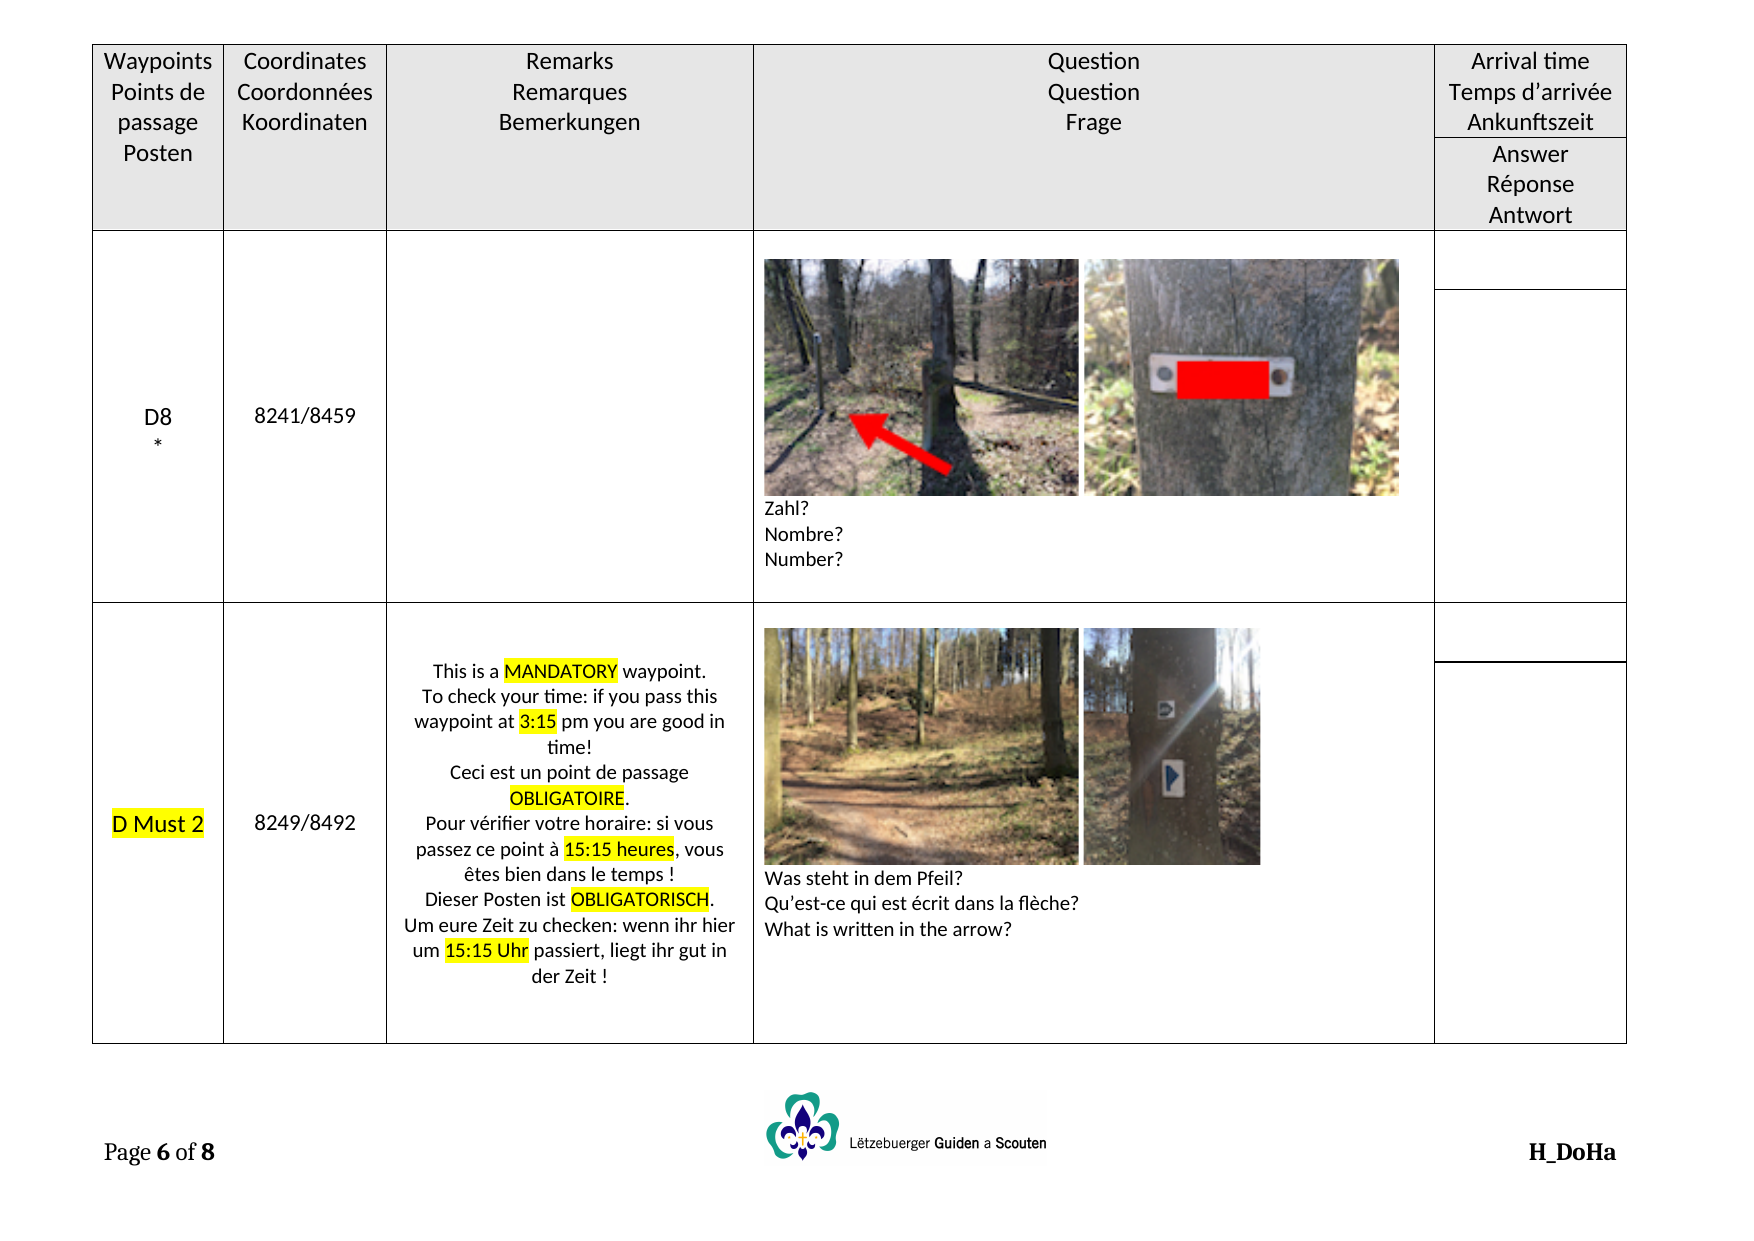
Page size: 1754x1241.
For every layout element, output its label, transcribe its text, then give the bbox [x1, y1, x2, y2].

picture [764, 259, 1079, 496]
picture [1083, 628, 1261, 865]
table_header Remarks Remarques Bemerkungen [387, 45, 753, 229]
table_cell D Must 2 [93, 603, 223, 1043]
table_cell [387, 231, 753, 602]
table_cell Was steht in dem Pfeil? Qu’est-ce qui est écrit dans la flèche? What is written in the arrow? [754, 603, 1434, 1043]
picture [764, 1090, 1047, 1166]
picture [764, 628, 1079, 865]
table_header Waypoints Points de passage Posten [93, 45, 223, 229]
table_cell [1435, 231, 1626, 289]
table_cell Zahl? Nombre? Number? [754, 231, 1434, 602]
table_cell D8 * [93, 231, 223, 602]
table_cell This is a MANDATORY waypoint. To check your time: if you pass this waypoint at 3:15 pm you are good in time! Ceci est un point de passage OBLIGATOIRE. Pour vérifier votre horaire: si vous passez ce point à 15:15 heures, vous êtes bien dans le temps ! Dieser Posten ist OBLIGATORISCH. Um eure Zeit zu checken: wenn ihr hier um 15:15 Uhr passiert, liegt ihr gut in der Zeit ! [387, 603, 753, 1043]
table_cell [1435, 603, 1626, 661]
picture [1084, 259, 1399, 496]
table_header Arrival time Temps d’arrivée Ankunftszeit [1435, 45, 1626, 137]
table_header Question Question Frage [754, 45, 1434, 229]
table_cell Answer Réponse Antwort [1435, 138, 1626, 229]
table_cell 8249/8492 [224, 603, 386, 1043]
table_cell [1435, 290, 1626, 602]
table_cell [1435, 663, 1626, 1043]
table_header Coordinates Coordonnées Koordinaten [224, 45, 386, 229]
table_cell 8241/8459 [224, 231, 386, 602]
